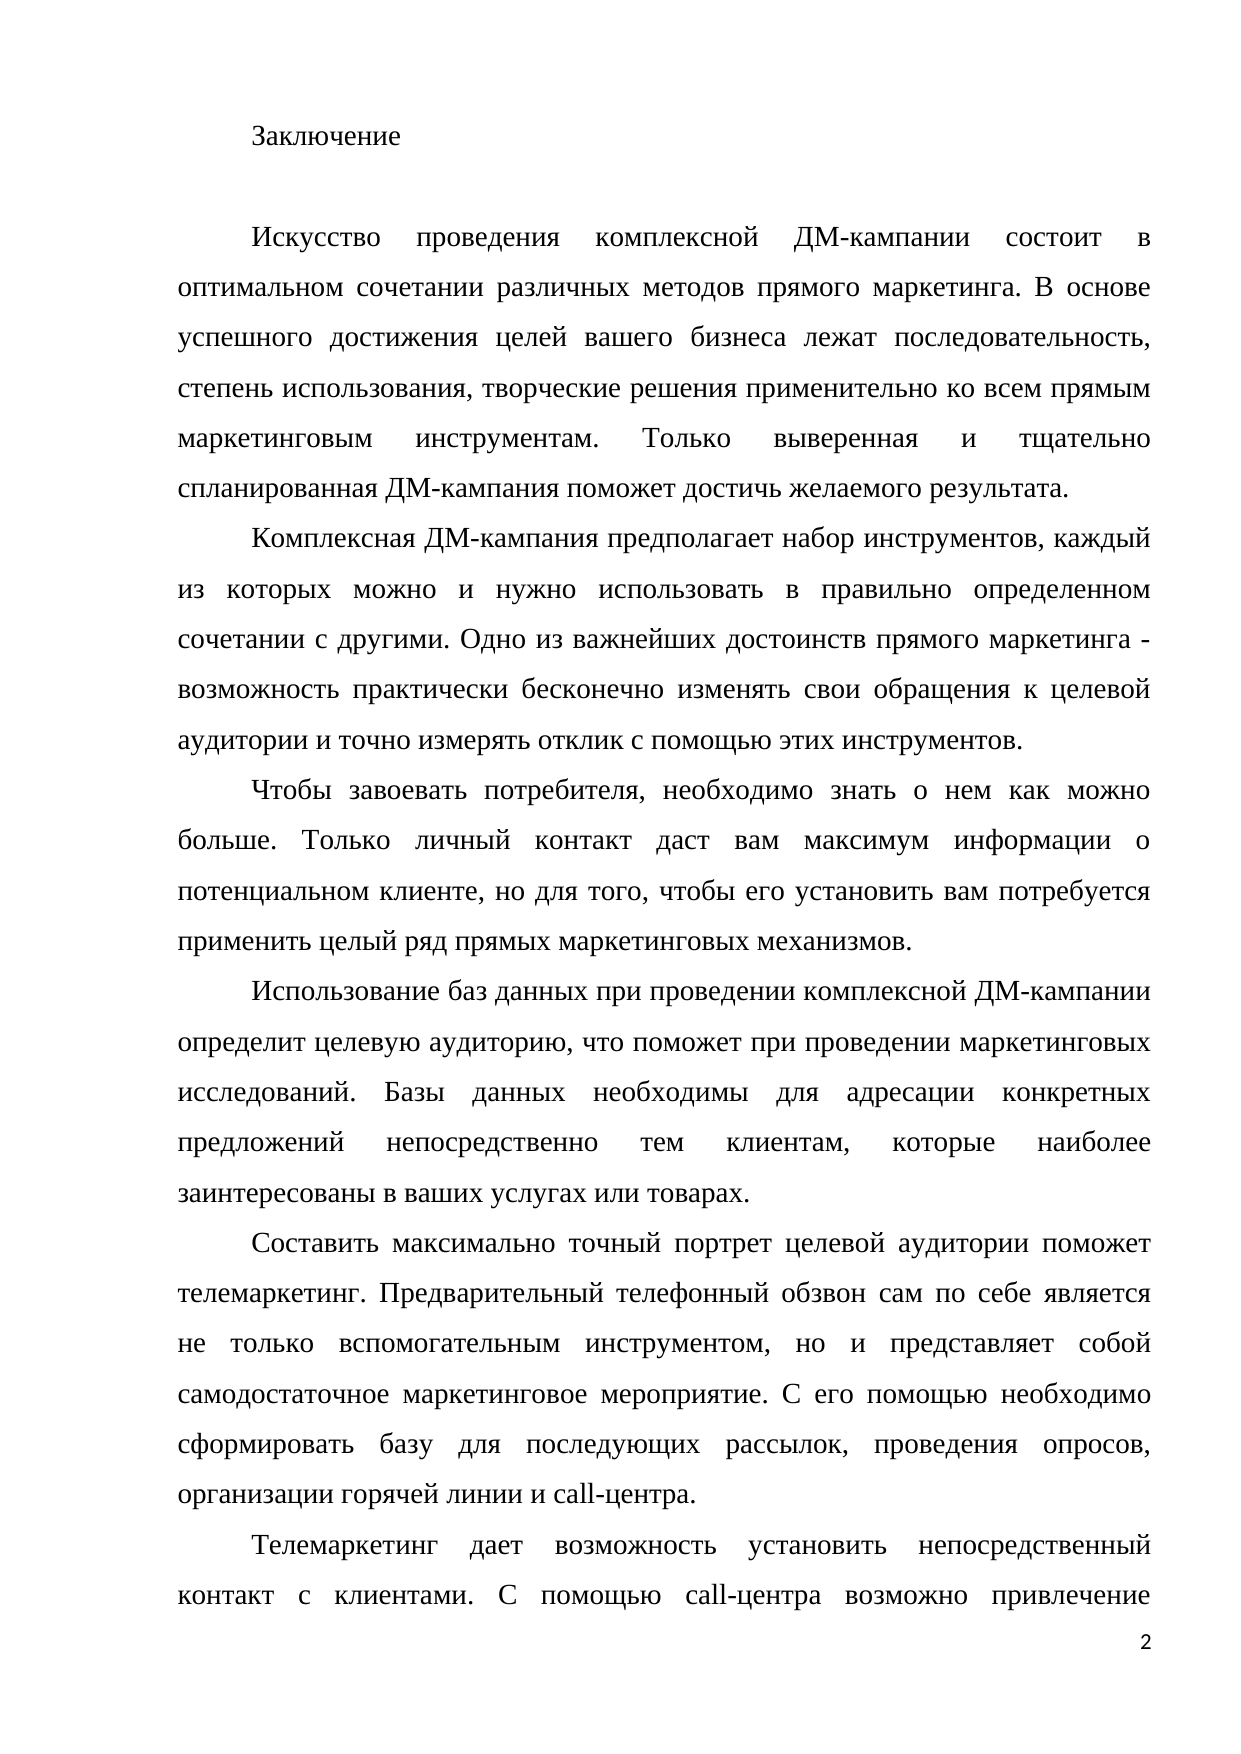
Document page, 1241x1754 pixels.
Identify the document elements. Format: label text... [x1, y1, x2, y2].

text Использование баз данных при проведении комплексной ДМ-кампании определит целевую аудиторию, что поможет при проведении маркетинговых исследований. Базы данных необходимы для адресации конкретных предложений непосредственно тем клиентам, которые наиболее заинтересованы в ваших услугах или товарах. [177, 973, 1152, 1208]
text Чтобы завоевать потребителя, необходимо знать о нем как можно больше. Только личный контакт даст вам максимум информации о потенциальном клиенте, но для того, чтобы его установить вам потребуется применить целый ряд прямых маркетинговых механизмов. [177, 772, 1152, 957]
text Заключение [177, 118, 1152, 152]
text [177, 1527, 1152, 1611]
text Искусство проведения комплексной ДМ-кампании состоит в оптимальном сочетании различных методов прямого маркетинга. В основе успешного достижения целей вашего бизнеса лежат последовательность, степень использования, творческие решения применительно ко всем прямым маркетинговым инструментам. Только выверенная и тщательно спланированная ДМ-кампания поможет достичь желаемого результата. [177, 219, 1152, 504]
text Комплексная ДМ-кампания предполагает набор инструментов, каждый из которых можно и нужно использовать в правильно определенном сочетании с другими. Одно из важнейших достоинств прямого маркетинга -возможность практически бесконечно изменять свои обращения к целевой аудитории и точно измерять отклик с помощью этих инструментов. [177, 521, 1152, 755]
text Составить максимально точный портрет целевой аудитории поможет телемаркетинг. Предварительный телефонный обзвон сам по себе является не только вспомогательным инструментом, но и представляет собой самодостаточное маркетинговое мероприятие. С его помощью необходимо сформировать базу для последующих рассылок, проведения опросов, организации горячей линии и call-центра. [177, 1225, 1152, 1510]
